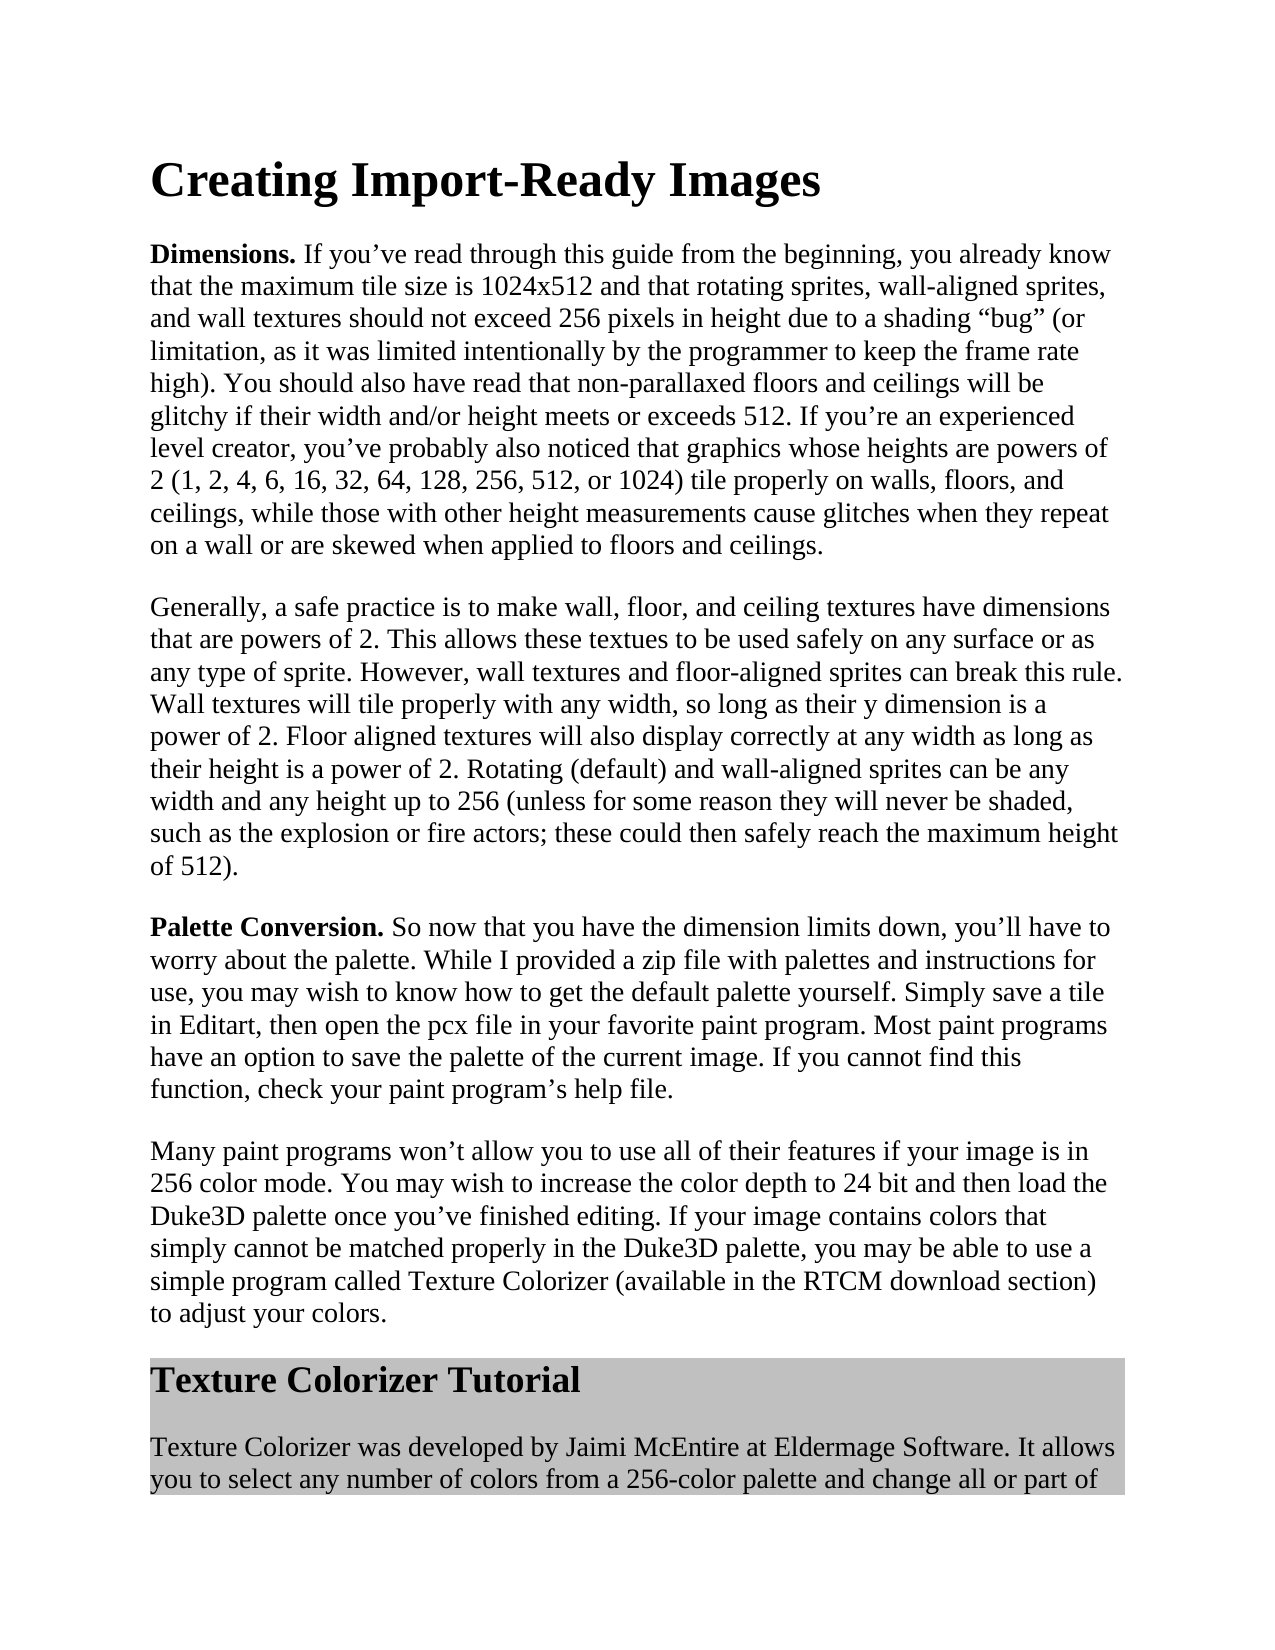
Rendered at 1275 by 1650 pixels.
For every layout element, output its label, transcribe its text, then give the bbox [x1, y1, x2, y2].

text Many paint programs won’t allow you to use all of their features if your image is in 256 color mode. You may wish to increase the color depth to 24 bit and then load the Duke3D palette once you’ve finished editing. If your image contains colors that simply cannot be matched properly in the Duke3D palette, you may be able to use a simple program called Texture Colorizer (available in the RTCM download section) to adjust your colors. [150, 1134, 1125, 1328]
text Texture Colorizer Tutorial [150, 1358, 1125, 1401]
text Generally, a safe practice is to make wall, floor, and ceiling textures have dimensions that are powers of 2. This allows these textues to be used safely on any surface or as any type of sprite. However, wall textures and floor-aligned sprites can break this rule. Wall textures will tile properly with any width, so long as their y dimension is a power of 2. Floor aligned textures will also display correctly at any width as long as their height is a power of 2. Rotating (default) and wall-aligned sprites can be any width and any height up to 256 (unless for some reason they will never be shaded, such as the explosion or fire actors; these could then safely reach the maximum height of 512). [150, 590, 1125, 881]
text Palette Conversion. So now that you have the dimension limits down, you’ll have to worry about the palette. While I provided a zip file with palettes and instructions for use, you may wish to know how to get the default palette yourself. Simply save a tile in Editart, then open the pcx file in your favorite paint program. Most paint programs have an option to save the palette of the current image. If you cannot find this function, check your paint program’s help file. [150, 911, 1125, 1105]
text Creating Import-Ready Images [150, 150, 1125, 207]
text Dimensions. If you’ve read through this guide from the beginning, you already know that the maximum tile size is 1024x512 and that rotating sprites, wall-aligned sprites, and wall textures should not exceed 256 pixels in height due to a shading “bug” (or limitation, as it was limited intentionally by the programmer to keep the frame rate high). You should also have read that non-parallaxed floors and ceilings will be glitchy if their width and/or height meets or exceeds 512. If you’re an experienced level creator, you’ve probably also noticed that graphics whose heights are powers of 2 (1, 2, 4, 6, 16, 32, 64, 128, 256, 512, or 1024) tile properly on walls, floors, and ceilings, while those with other height measurements cause glitches when they repeat on a wall or are skewed when applied to floors and ceilings. [150, 237, 1125, 561]
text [150, 1430, 1125, 1495]
